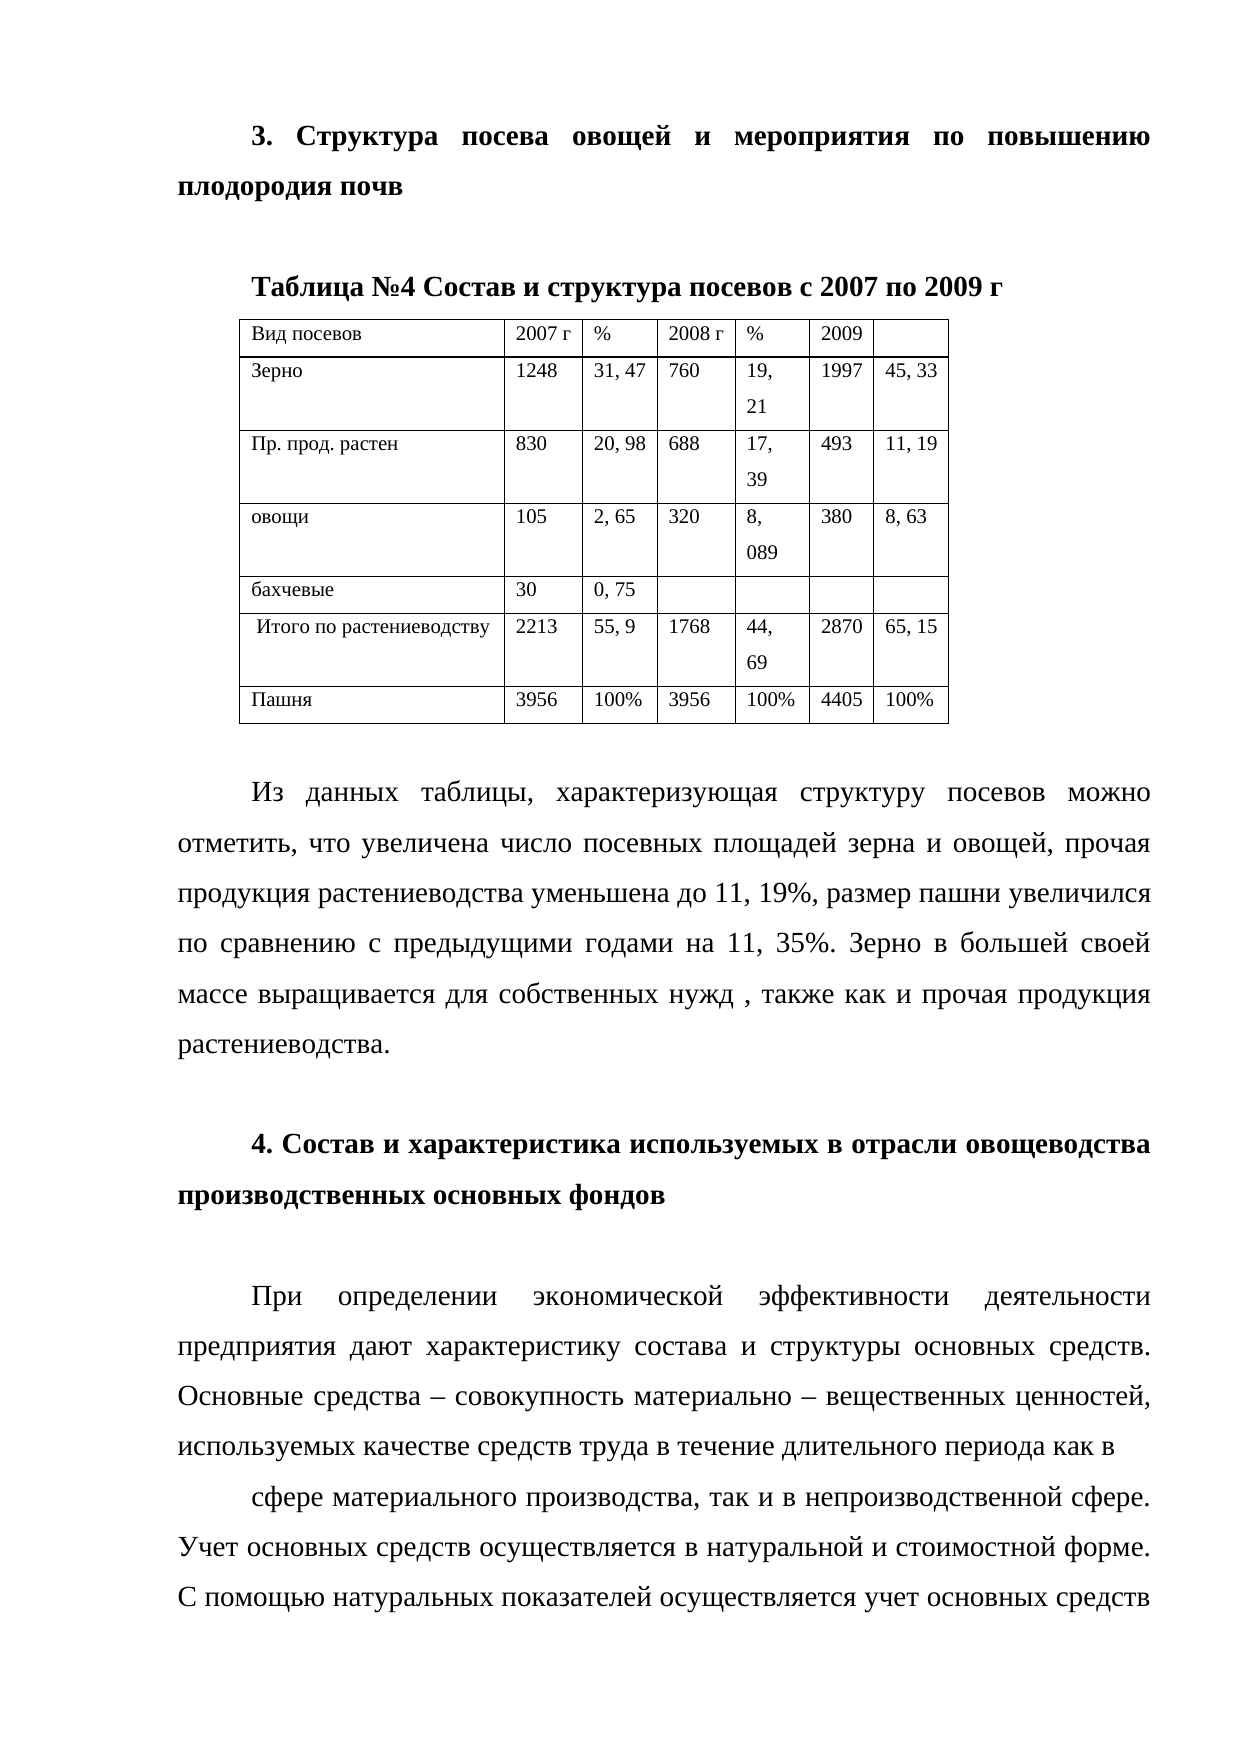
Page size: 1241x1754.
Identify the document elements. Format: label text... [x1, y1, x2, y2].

table_cell [658, 577, 735, 613]
table_cell 65, 15 [874, 614, 948, 686]
table_cell овощи [240, 504, 504, 576]
table_cell Пр. прод. растен [240, 431, 504, 503]
table_cell 105 [505, 504, 582, 576]
table_cell [810, 577, 873, 613]
table_cell 100% [736, 687, 809, 723]
table_header 2008 г [658, 320, 735, 356]
table_cell 830 [505, 431, 582, 503]
table_cell 44, 69 [736, 614, 809, 686]
table_header 2007 г [505, 320, 582, 356]
table_cell 100% [583, 687, 657, 723]
table_cell 0, 75 [583, 577, 657, 613]
table_cell 2870 [810, 614, 873, 686]
table_cell 380 [810, 504, 873, 576]
table_header 2009 [810, 320, 873, 356]
table_cell 2, 65 [583, 504, 657, 576]
table_cell 3956 [505, 687, 582, 723]
table_cell 31, 47 [583, 358, 657, 429]
table_cell 320 [658, 504, 735, 576]
table_cell [874, 577, 948, 613]
table_cell 17, 39 [736, 431, 809, 503]
text 4. Состав и характеристика используемых в отрасли овощеводства производственных основных фондов [177, 1127, 1152, 1211]
table_header % [583, 320, 657, 356]
table_cell 11, 19 [874, 431, 948, 503]
table_cell 2213 [505, 614, 582, 686]
table_cell 493 [810, 431, 873, 503]
text 3. Структура посева овощей и мероприятия по повышению плодородия почв [177, 118, 1152, 202]
table_cell 8, 089 [736, 504, 809, 576]
table_cell Итого по растениеводству [240, 614, 504, 686]
text Таблица №4 Состав и структура посевов с 2007 по 2009 г [177, 269, 1152, 303]
table_cell 8, 63 [874, 504, 948, 576]
table_cell 30 [505, 577, 582, 613]
table_cell 1768 [658, 614, 735, 686]
table_cell 4405 [810, 687, 873, 723]
table_cell 760 [658, 358, 735, 429]
table_header % [736, 320, 809, 356]
table_cell бахчевые [240, 577, 504, 613]
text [177, 1479, 1152, 1613]
table_cell 1997 [810, 358, 873, 429]
table_cell 19, 21 [736, 358, 809, 429]
table_cell Пашня [240, 687, 504, 723]
table_cell Зерно [240, 358, 504, 429]
table_header [874, 320, 948, 356]
text При определении экономической эффективности деятельности предприятия дают характеристику состава и структуры основных средств. Основные cредства – совокупность материально – вещественных ценностей, используемых качестве средств труда в течение длительного периода как в [177, 1278, 1152, 1462]
text Из данных таблицы, характеризующая структуру посевов можно отметить, что увеличена число посевных площадей зерна и овощей, прочая продукция растениеводства уменьшена до 11, 19%, размер пашни увеличился по сравнению с предыдущими годами на 11, 35%. Зерно в большей своей массе выращивается для собственных нужд , также как и прочая продукция растениеводства. [177, 774, 1152, 1059]
table_cell [736, 577, 809, 613]
table_cell 3956 [658, 687, 735, 723]
table_cell 55, 9 [583, 614, 657, 686]
table_header Вид посевов [240, 320, 504, 356]
table_cell 1248 [505, 358, 582, 429]
table_cell 45, 33 [874, 358, 948, 429]
table_cell 20, 98 [583, 431, 657, 503]
table_cell 688 [658, 431, 735, 503]
table_cell 100% [874, 687, 948, 723]
